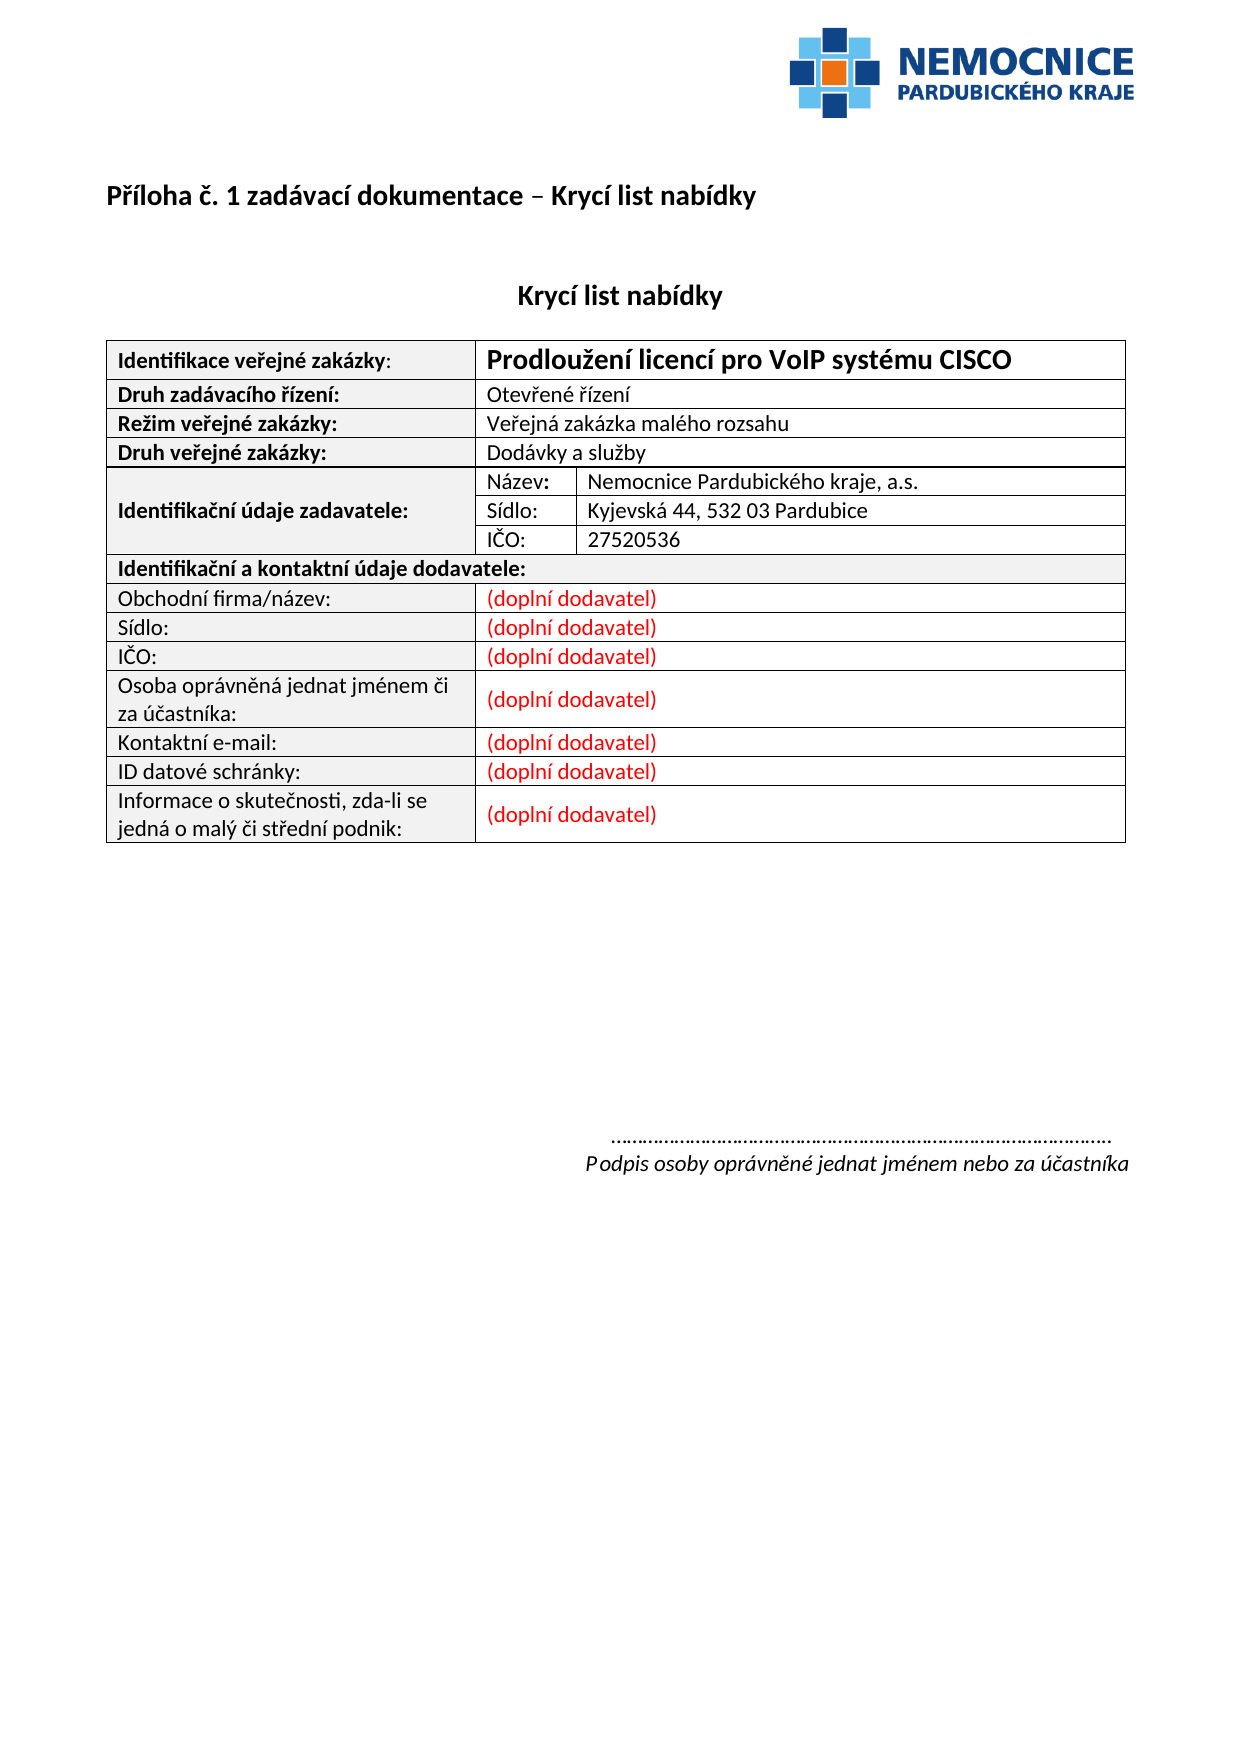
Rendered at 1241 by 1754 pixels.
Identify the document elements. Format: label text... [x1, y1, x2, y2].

table_header Identifikace veřejné zakázky: [107, 341, 475, 379]
table_cell Dodávky a služby [476, 438, 1125, 466]
table_cell Obchodní firma/název: [107, 584, 475, 612]
text Příloha č. 1 zadávací dokumentace – Krycí list nabídky [106, 177, 1134, 213]
text Krycí list nabídky [106, 277, 1134, 312]
table_cell ID datové schránky: [107, 757, 475, 785]
table_cell Sídlo: [476, 496, 576, 524]
table_cell Sídlo: [107, 613, 475, 641]
table_cell Druh zadávacího řízení: [107, 380, 475, 408]
table_cell Režim veřejné zakázky: [107, 409, 475, 437]
table_cell (doplní dodavatel) [476, 671, 1125, 727]
table_cell 27520536 [577, 526, 1125, 553]
table_cell IČO: [476, 526, 576, 553]
table_cell Název: [476, 468, 576, 495]
text Podpis osoby oprávněné jednat jménem nebo za účastníka [106, 1149, 1134, 1177]
table_cell (doplní dodavatel) [476, 757, 1125, 785]
table_cell Identifikační údaje zadavatele: [107, 468, 475, 553]
text ………………………………………………………………………………….. [106, 1121, 1134, 1149]
table_header Prodloužení licencí pro VoIP systému CISCO [476, 341, 1125, 379]
table_cell Druh veřejné zakázky: [107, 438, 475, 466]
table_cell Kyjevská 44, 532 03 Pardubice [577, 496, 1125, 524]
table_cell Kontaktní e-mail: [107, 728, 475, 756]
table_cell Informace o skutečnosti, zda-li se jedná o malý či střední podnik: [107, 786, 475, 842]
table_cell Nemocnice Pardubického kraje, a.s. [577, 468, 1125, 495]
table_cell Veřejná zakázka malého rozsahu [476, 409, 1125, 437]
table_cell (doplní dodavatel) [476, 786, 1125, 842]
table_cell (doplní dodavatel) [476, 613, 1125, 641]
table_cell (doplní dodavatel) [476, 584, 1125, 612]
table_cell (doplní dodavatel) [476, 642, 1125, 670]
table_cell (doplní dodavatel) [476, 728, 1125, 756]
table_cell IČO: [107, 642, 475, 670]
picture [788, 26, 1134, 119]
table_cell Otevřené řízení [476, 380, 1125, 408]
table_cell Osoba oprávněná jednat jménem či za účastníka: [107, 671, 475, 727]
table_cell Identifikační a kontaktní údaje dodavatele: [107, 555, 1125, 583]
